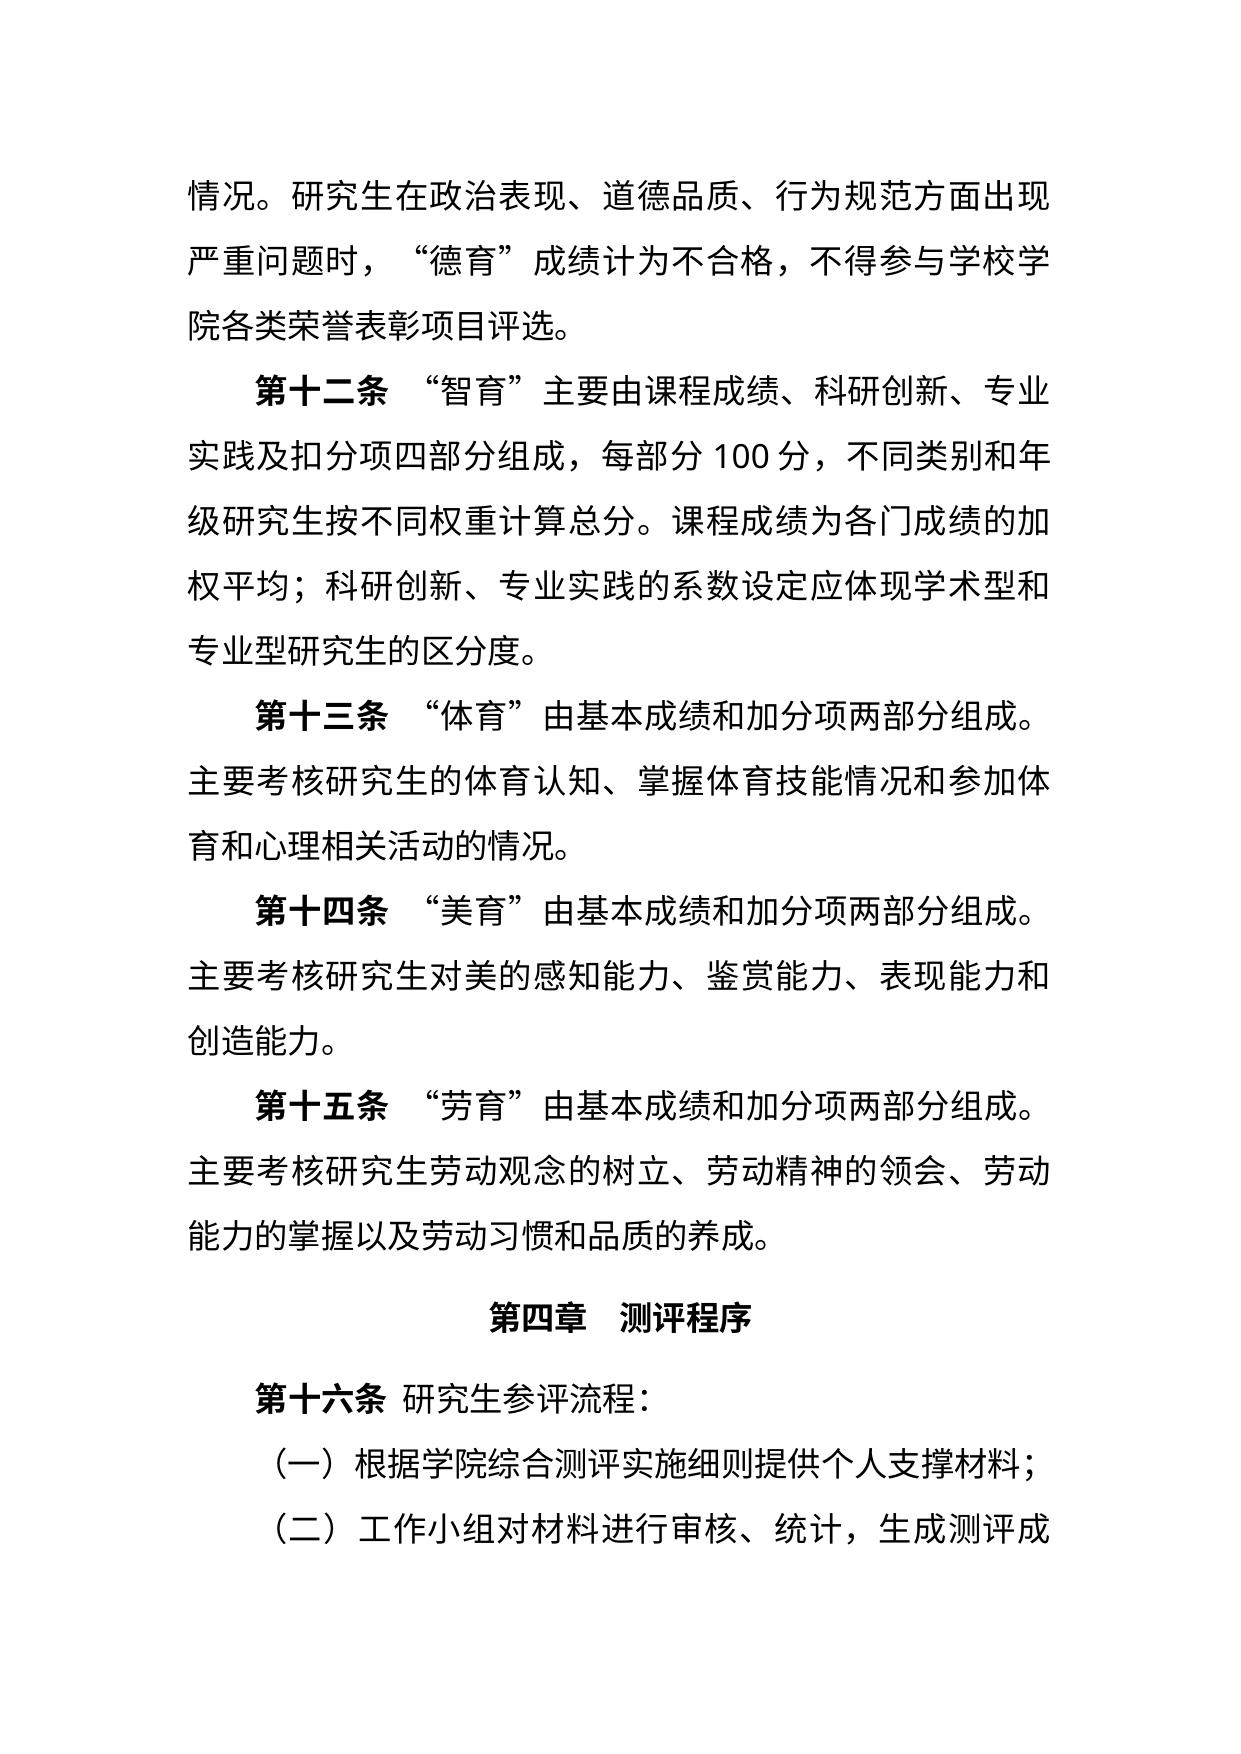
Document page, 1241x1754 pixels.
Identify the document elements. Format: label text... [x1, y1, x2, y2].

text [187, 162, 1053, 357]
text 第十五条 “劳育”由基本成绩和加分项两部分组成。主要考核研究生劳动观念的树立、劳动精神的领会、劳动能力的掌握以及劳动习惯和品质的养成。 [187, 1072, 1053, 1267]
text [187, 1494, 1053, 1559]
text 第十四条 “美育”由基本成绩和加分项两部分组成。主要考核研究生对美的感知能力、鉴赏能力、表现能力和创造能力。 [187, 877, 1053, 1072]
text 第十三条 “体育”由基本成绩和加分项两部分组成。主要考核研究生的体育认知、掌握体育技能情况和参加体育和心理相关活动的情况。 [187, 682, 1053, 877]
text （一）根据学院综合测评实施细则提供个人支撑材料； [187, 1429, 1053, 1494]
text 第十六条 研究生参评流程： [187, 1364, 1053, 1429]
text 第十二条 “智育”主要由课程成绩、科研创新、专业实践及扣分项四部分组成，每部分100分，不同类别和年级研究生按不同权重计算总分。课程成绩为各门成绩的加权平均；科研创新、专业实践的系数设定应体现学术型和专业型研究生的区分度。 [187, 357, 1053, 682]
text 第四章 测评程序 [187, 1283, 1053, 1348]
